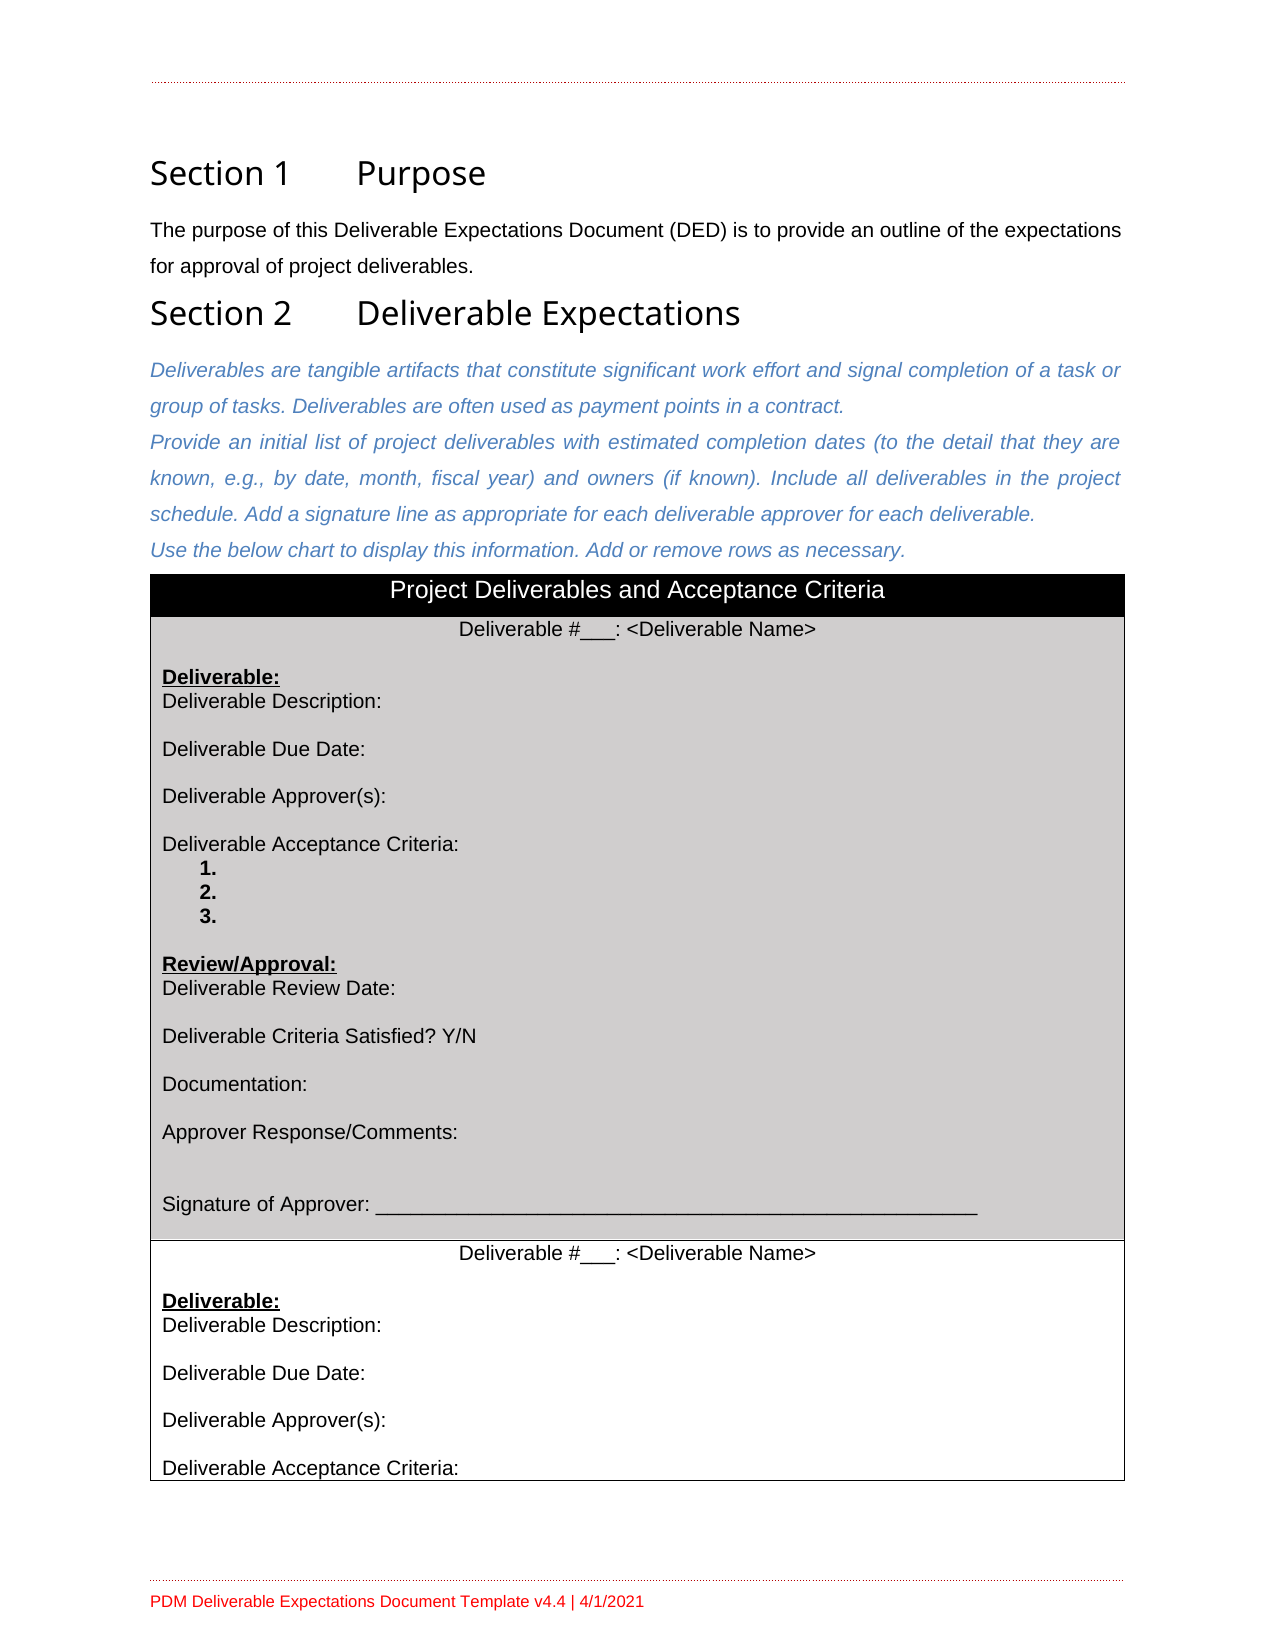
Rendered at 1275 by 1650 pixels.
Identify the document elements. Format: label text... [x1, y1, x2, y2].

subtitle The purpose of this Deliverable Expectations Document (DED) is to provide an outline of the expectations for approval of project deliverables. [150, 218, 1125, 278]
text Deliverables are tangible artifacts that constitute significant work effort and signal completion of a task or group of tasks. Deliverables are often used as payment points in a contract. [150, 358, 1125, 418]
text Provide an initial list of project deliverables with estimated completion dates (to the detail that they are known, e.g., by date, month, fiscal year) and owners (if known). Include all deliverables in the project schedule. Add a signature line as appropriate for each deliverable approver for each deliverable. [150, 430, 1125, 526]
text Use the below chart to display this information. Add or remove rows as necessary. [150, 538, 1125, 562]
subtitle Section 2 Deliverable Expectations [150, 290, 1125, 335]
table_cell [151, 1241, 1124, 1480]
table_header Project Deliverables and Acceptance Criteria [151, 575, 1124, 616]
subtitle Section 1 Purpose [150, 150, 1125, 195]
